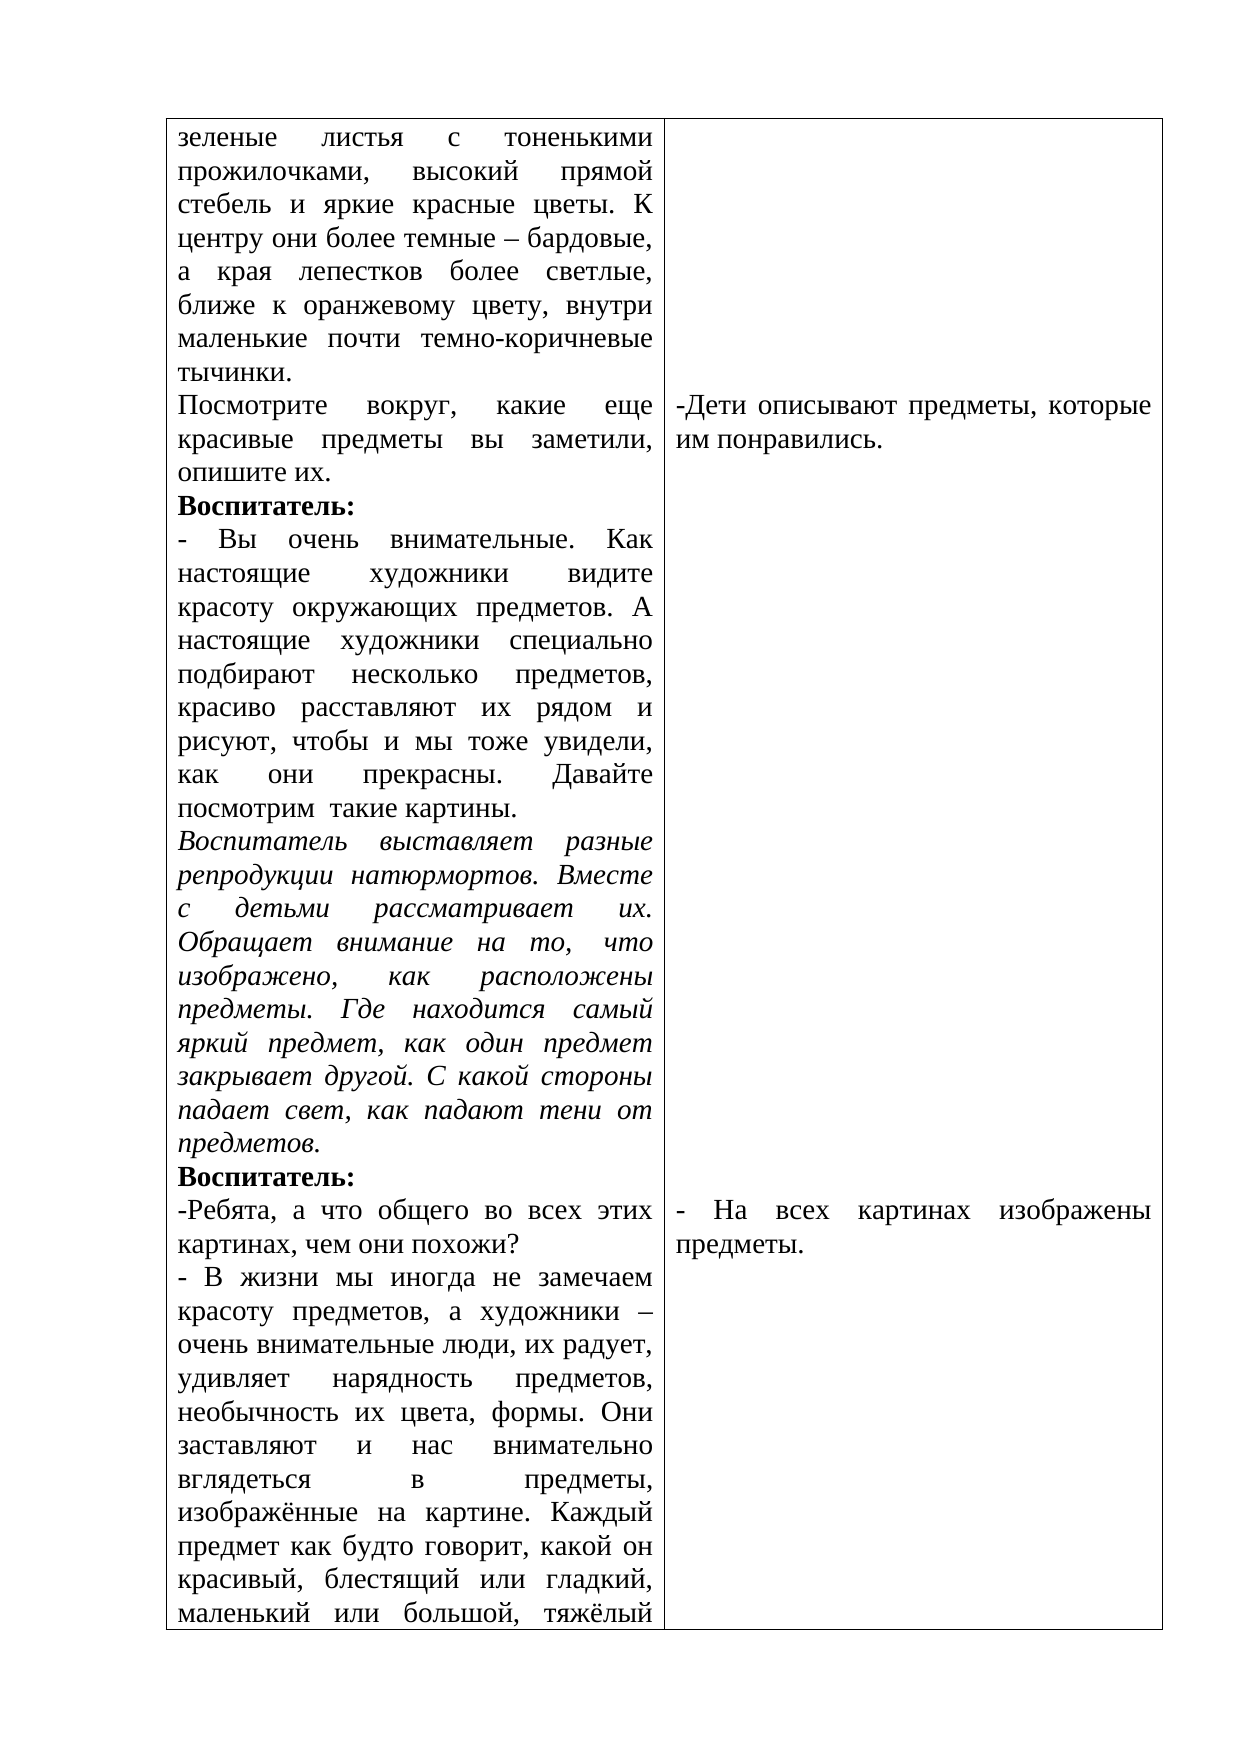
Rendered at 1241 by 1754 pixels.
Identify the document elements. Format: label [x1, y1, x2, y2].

table_cell [665, 119, 1162, 1628]
table_cell [167, 119, 664, 1628]
